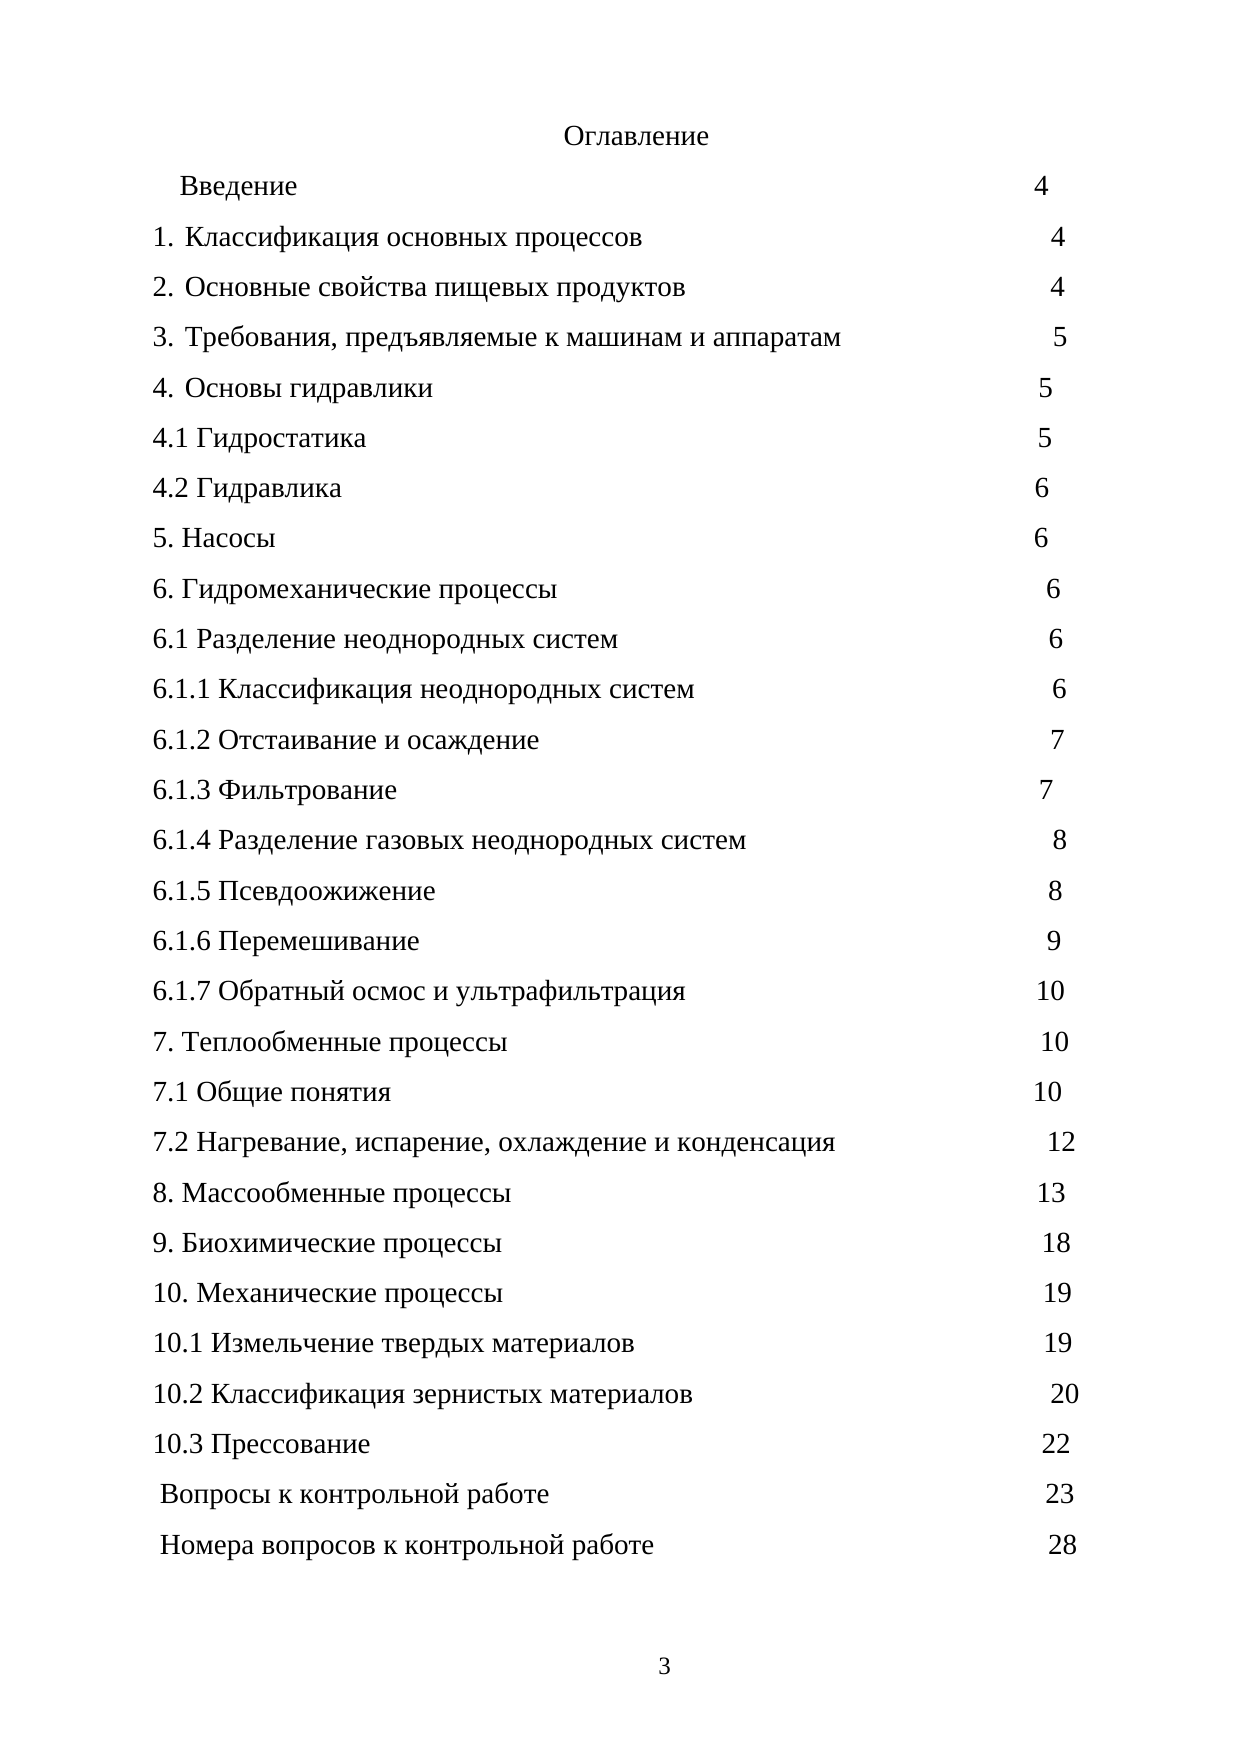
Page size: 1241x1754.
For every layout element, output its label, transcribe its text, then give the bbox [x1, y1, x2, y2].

text 10. Механические процессы 19 [152, 1275, 1152, 1309]
text 8. Массообменные процессы 13 [152, 1175, 1152, 1208]
list Классификация основных процессов 4 [152, 219, 1152, 252]
text 10.1 Измельчение твердых материалов 19 [152, 1326, 1152, 1359]
text 6.1.7 Обратный осмос и ультрафильтрация 10 [152, 973, 1152, 1007]
text 4.2 Гидравлика 6 [152, 470, 1152, 504]
text 4.1 Гидростатика 5 [152, 420, 1152, 453]
text 7.2 Нагревание, испарение, охлаждение и конденсация 12 [152, 1124, 1152, 1158]
text 7.1 Общие понятия 10 [152, 1074, 1152, 1108]
text 7. Теплообменные процессы 10 [152, 1024, 1152, 1057]
text Введение 4 [121, 168, 1152, 202]
list Основы гидравлики 5 [152, 370, 1152, 403]
text 9. Биохимические процессы 18 [152, 1225, 1152, 1258]
text Номера вопросов к контрольной работе 28 [152, 1527, 1152, 1560]
list Основные свойства пищевых продуктов 4 [152, 269, 1152, 303]
text 10.3 Прессование 22 [152, 1426, 1152, 1460]
text 5. Насосы 6 [152, 521, 1152, 554]
text 6. Гидромеханические процессы 6 [152, 571, 1152, 604]
text 6.1.6 Перемешивание 9 [152, 923, 1152, 957]
text 6.1 Разделение неоднородных систем 6 [152, 621, 1152, 655]
list Требования, предъявляемые к машинам и аппаратам 5 [152, 319, 1152, 353]
text 6.1.4 Разделение газовых неоднородных систем 8 [152, 822, 1152, 856]
text Вопросы к контрольной работе 23 [152, 1477, 1152, 1510]
text 6.1.2 Отстаивание и осаждение 7 [152, 722, 1152, 755]
text 6.1.5 Псевдоожижение 8 [152, 873, 1152, 906]
text Оглавление [121, 118, 1152, 152]
text 10.2 Классификация зернистых материалов 20 [152, 1376, 1152, 1409]
text 6.1.1 Классификация неоднородных систем 6 [152, 672, 1152, 705]
text 6.1.3 Фильтрование 7 [152, 772, 1152, 806]
